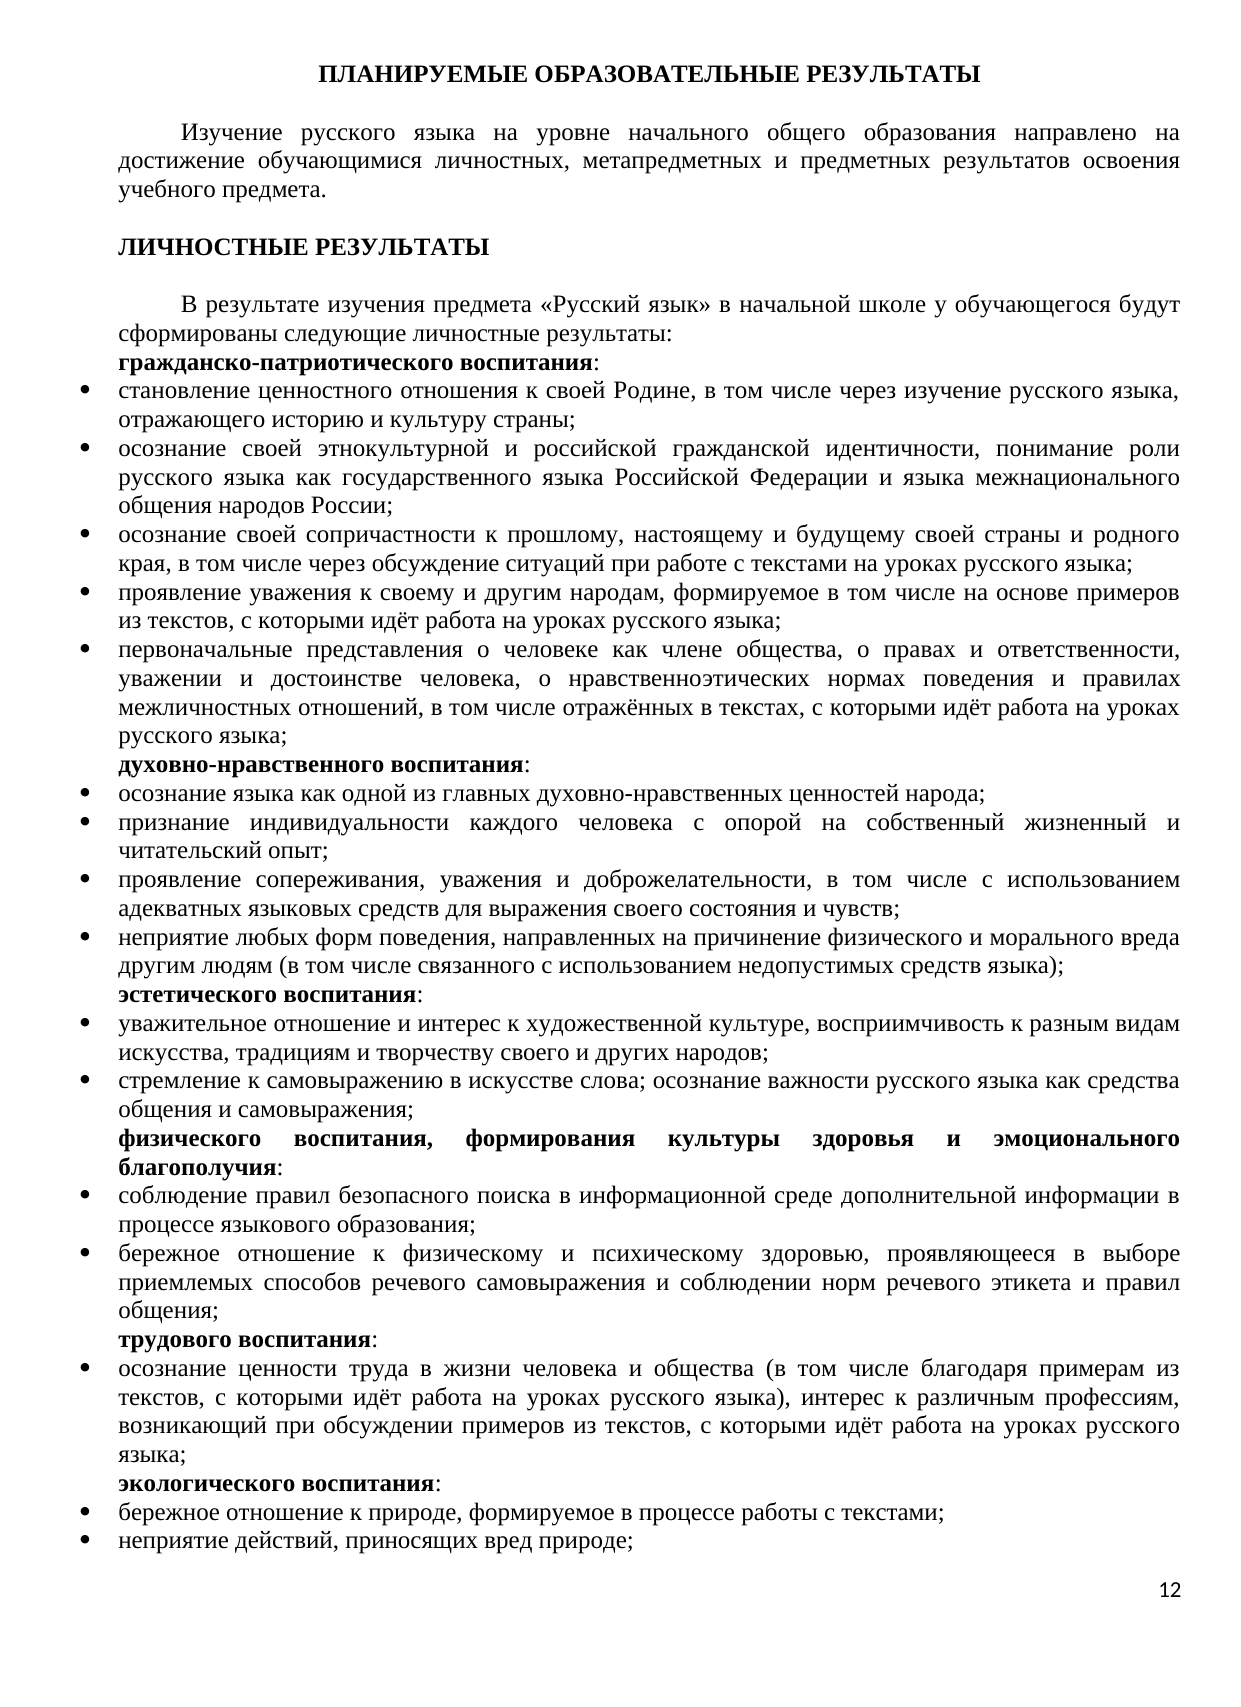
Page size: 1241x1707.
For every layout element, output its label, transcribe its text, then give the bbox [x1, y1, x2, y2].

text Изучение русского языка на уровне начального общего образования направлено на достижение обучающимися личностных, метапредметных и предметных результатов освоения учебного предмета. [118, 117, 1181, 203]
text духовно-нравственного воспитания: [118, 749, 1181, 778]
text ПЛАНИРУЕМЫЕ ОБРАЗОВАТЕЛЬНЫЕ РЕЗУЛЬТАТЫ [118, 59, 1181, 88]
list первоначальные представления о человеке как члене общества, о правах и ответственности, уважении и достоинстве человека, о нравственно­этических нормах поведения и правилах межличностных отношений, в том числе отражённых в текстах, с которыми идёт работа на уроках русского языка; [81, 634, 1181, 749]
list неприятие любых форм поведения, направленных на причинение физического и морального вреда другим людям (в том числе связанного с использованием недопустимых средств языка); [81, 922, 1181, 979]
text ЛИЧНОСТНЫЕ РЕЗУЛЬТАТЫ [118, 232, 1181, 260]
text В результате изучения предмета «Русский язык» в начальной школе у обучающегося будут сформированы следующие личностные результаты: [118, 289, 1181, 347]
text эстетического воспитания: [118, 979, 1181, 1008]
list осознание ценности труда в жизни человека и общества (в том числе благодаря примерам из текстов, с которыми идёт работа на уроках русского языка), интерес к различным профессиям, возникающий при обсуждении примеров из текстов, с которыми идёт работа на уроках русского языка; [81, 1353, 1181, 1468]
list уважительное отношение и интерес к художественной культуре, восприимчивость к разным видам искусства, традициям и творчеству своего и других народов; [81, 1008, 1181, 1065]
text физического воспитания, формирования культуры здоровья и эмоционального благополучия: [118, 1123, 1181, 1180]
list осознание своей сопричастности к прошлому, настоящему и будущему своей страны и родного края, в том числе через обсуждение ситуаций при работе с текстами на уроках русского языка; [81, 519, 1181, 577]
list проявление сопереживания, уважения и доброжелательности, в том числе с использованием адекватных языковых средств для выражения своего состояния и чувств; [81, 864, 1181, 922]
list бережное отношение к природе, формируемое в процессе работы с текстами; [81, 1497, 1181, 1525]
text трудового воспитания: [118, 1324, 1181, 1353]
list осознание языка как одной из главных духовно-нравственных ценностей народа; [81, 778, 1181, 807]
text экологического воспитания: [118, 1468, 1181, 1497]
text гражданско-патриотического воспитания: [118, 347, 1181, 375]
list осознание своей этнокультурной и российской гражданской идентичности, понимание роли русского языка как государственного языка Российской Федерации и языка межнационального общения народов России; [81, 433, 1181, 519]
list неприятие действий, приносящих вред природе; [81, 1525, 1181, 1554]
list бережное отношение к физическому и психическому здоровью, проявляющееся в выборе приемлемых способов речевого самовыражения и соблюдении норм речевого этикета и правил общения; [81, 1238, 1181, 1324]
list соблюдение правил безопасного поиска в информационной среде дополнительной информации в процессе языкового образования; [81, 1180, 1181, 1238]
list проявление уважения к своему и другим народам, формируемое в том числе на основе примеров из текстов, с которыми идёт работа на уроках русского языка; [81, 577, 1181, 634]
list становление ценностного отношения к своей Родине, в том числе через изучение русского языка, отражающего историю и культуру страны; [81, 375, 1181, 433]
list стремление к самовыражению в искусстве слова; осознание важности русского языка как средства общения и самовыражения; [81, 1065, 1181, 1123]
list признание индивидуальности каждого человека с опорой на собственный жизненный и читательский опыт; [81, 807, 1181, 864]
